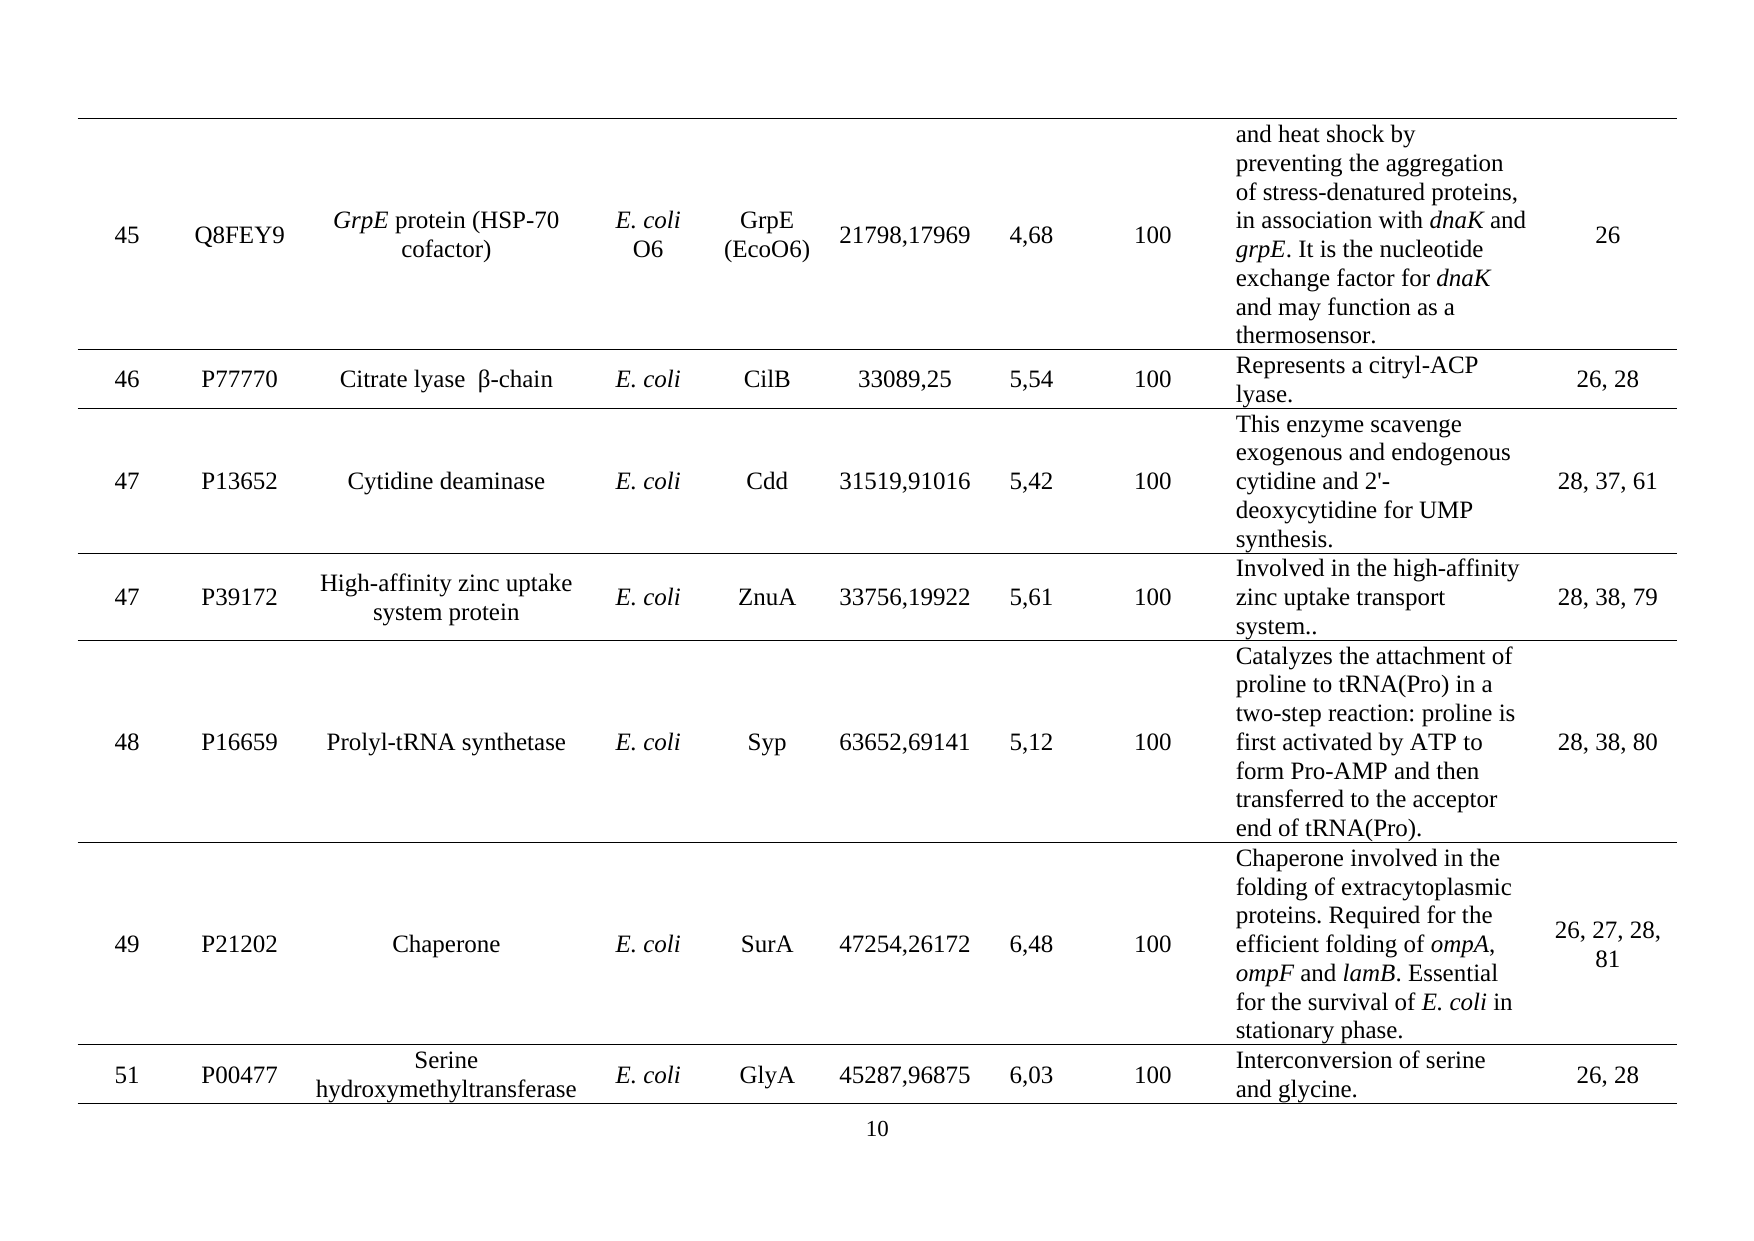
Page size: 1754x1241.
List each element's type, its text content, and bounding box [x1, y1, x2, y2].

table_cell E. coli O6 [590, 119, 706, 349]
table_cell E. coli [590, 843, 706, 1044]
table_cell P21202 [176, 843, 302, 1044]
table_cell GrpE (EcoO6) [706, 119, 828, 349]
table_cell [303, 119, 590, 349]
table_cell 33756,19922 [828, 554, 982, 640]
table_cell 5,42 [982, 409, 1081, 552]
table_cell 26, 28 [1539, 1045, 1677, 1103]
table_cell 100 [1081, 409, 1224, 552]
table_cell P13652 [176, 409, 302, 552]
table_cell Syp [706, 641, 828, 842]
table_cell E. coli [590, 641, 706, 842]
table_cell 47254,26172 [828, 843, 982, 1044]
table_cell P16659 [176, 641, 302, 842]
table_cell GlyA [706, 1045, 828, 1103]
table_cell 47 [78, 409, 176, 552]
table_cell ZnuA [706, 554, 828, 640]
table_cell This enzyme scavenge exogenous and endogenous cytidine and 2'-deoxycytidine for UMP synthesis. [1224, 409, 1539, 552]
table_cell 47 [78, 554, 176, 640]
table_cell Cdd [706, 409, 828, 552]
table_cell 28, 38, 80 [1539, 641, 1677, 842]
table_cell 48 [78, 641, 176, 842]
table_cell 51 [78, 1045, 176, 1103]
table_cell P39172 [176, 554, 302, 640]
table_cell 31519,91016 [828, 409, 982, 552]
table_cell Represents a citryl-ACP lyase. [1224, 350, 1539, 408]
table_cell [303, 1045, 590, 1103]
table_cell Cytidine deaminase [303, 409, 590, 552]
table_cell 26, 27, 28, 81 [1539, 843, 1677, 1044]
table_cell 100 [1081, 1045, 1224, 1103]
table_cell SurA [706, 843, 828, 1044]
table_cell 100 [1081, 554, 1224, 640]
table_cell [1224, 119, 1539, 349]
table_cell 100 [1081, 843, 1224, 1044]
table_cell 63652,69141 [828, 641, 982, 842]
table_cell 100 [1081, 119, 1224, 349]
table_cell P00477 [176, 1045, 302, 1103]
table_cell Chaperone [303, 843, 590, 1044]
table_cell High-affinity zinc uptake system protein [303, 554, 590, 640]
table_cell 28, 38, 79 [1539, 554, 1677, 640]
table_cell 100 [1081, 641, 1224, 842]
table_cell 5,12 [982, 641, 1081, 842]
table_cell 45 [78, 119, 176, 349]
table_cell Prolyl-tRNA synthetase [303, 641, 590, 842]
table_cell 26 [1539, 119, 1677, 349]
table_cell 33089,25 [828, 350, 982, 408]
table_cell P77770 [176, 350, 302, 408]
table_cell 45287,96875 [828, 1045, 982, 1103]
table_cell E. coli [590, 1045, 706, 1103]
table_cell Citrate lyase β-chain [303, 350, 590, 408]
table_cell E. coli [590, 554, 706, 640]
table_cell 26, 28 [1539, 350, 1677, 408]
table_cell 28, 37, 61 [1539, 409, 1677, 552]
table_cell 4,68 [982, 119, 1081, 349]
table_cell Involved in the high-affinity zinc uptake transport system.. [1224, 554, 1539, 640]
table_cell 100 [1081, 350, 1224, 408]
table_cell 5,61 [982, 554, 1081, 640]
table_cell 5,54 [982, 350, 1081, 408]
table_cell CilB [706, 350, 828, 408]
table_cell E. coli [590, 409, 706, 552]
table_cell 6,03 [982, 1045, 1081, 1103]
table_cell Chaperone involved in the folding of extracytoplasmic proteins. Required for the efficient folding of ompA, ompF and lamB. Essential for the survival of E. coli in stationary phase. [1224, 843, 1539, 1044]
table_cell 6,48 [982, 843, 1081, 1044]
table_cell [1224, 1045, 1539, 1103]
table_cell Catalyzes the attachment of proline to tRNA(Pro) in a two-step reaction: proline is first activated by ATP to form Pro-AMP and then transferred to the acceptor end of tRNA(Pro). [1224, 641, 1539, 842]
table_cell 49 [78, 843, 176, 1044]
table_cell 46 [78, 350, 176, 408]
table_cell E. coli [590, 350, 706, 408]
table_cell 21798,17969 [828, 119, 982, 349]
table_cell Q8FEY9 [176, 119, 302, 349]
